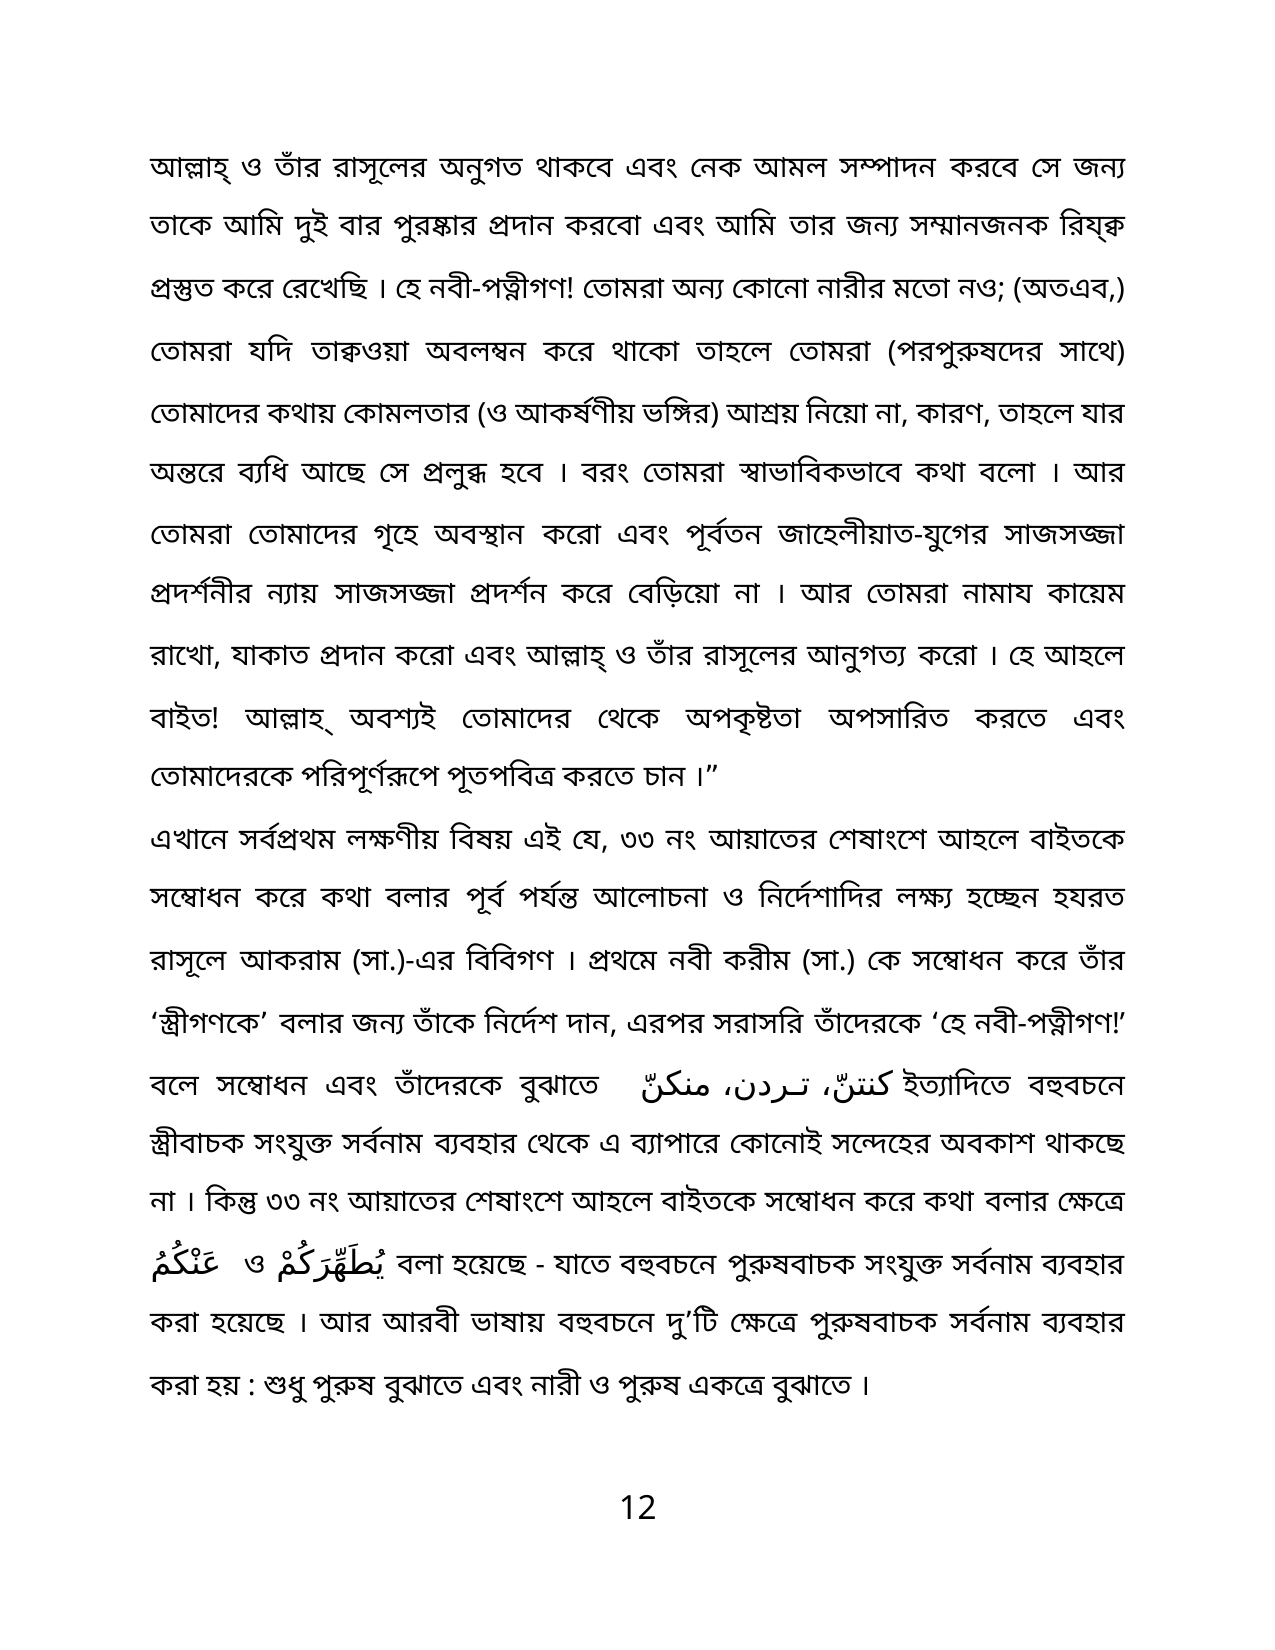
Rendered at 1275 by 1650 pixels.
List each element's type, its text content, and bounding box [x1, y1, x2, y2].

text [150, 150, 1125, 799]
text এখানে সর্বপ্রথম লক্ষণীয় বিষয় এই যে, ৩৩ নং আয়াতের শেষাংশে আহলে বাইতকে সম্বোধন করে কথা বলার পূর্ব পর্যন্ত আলোচনা ও নির্দেশাদির লক্ষ্য হচ্ছেন হযরত রাসূলে আকরাম (সা.)-এর বিবিগণ । প্রথমে নবী করীম (সা.) কে সম্বোধন করে তাঁর ‘স্ত্রীগণকে’ বলার জন্য তাঁকে নির্দেশ দান, এরপর সরাসরি তাঁদেরকে ‘হে নবী-পত্নীগণ!’ বলে সম্বোধন এবং তাঁদেরকে বুঝাতে کنتنّ، تردن، منکنّ ইত্যাদিতে বহুবচনে স্ত্রীবাচক সংযুক্ত সর্বনাম ব্যবহার থেকে এ ব্যাপারে কোনোই সন্দেহের অবকাশ থাকছে না । কিন্তু ৩৩ নং আয়াতের শেষাংশে আহলে বাইতকে সম্বোধন করে কথা বলার ক্ষেত্রেعَنْكُمُ ও يُطَهِّرَكُمْ বলা হয়েছে - যাতে বহুবচনে পুরুষবাচক সংযুক্ত সর্বনাম ব্যবহার করা হয়েছে । আর আরবী ভাষায় বহুবচনে দু’টি ক্ষেত্রে পুরুষবাচক সর্বনাম ব্যবহার করা হয় : শুধু পুরুষ বুঝাতে এবং নারী ও পুরুষ একত্রে বুঝাতে । [150, 818, 1125, 1408]
